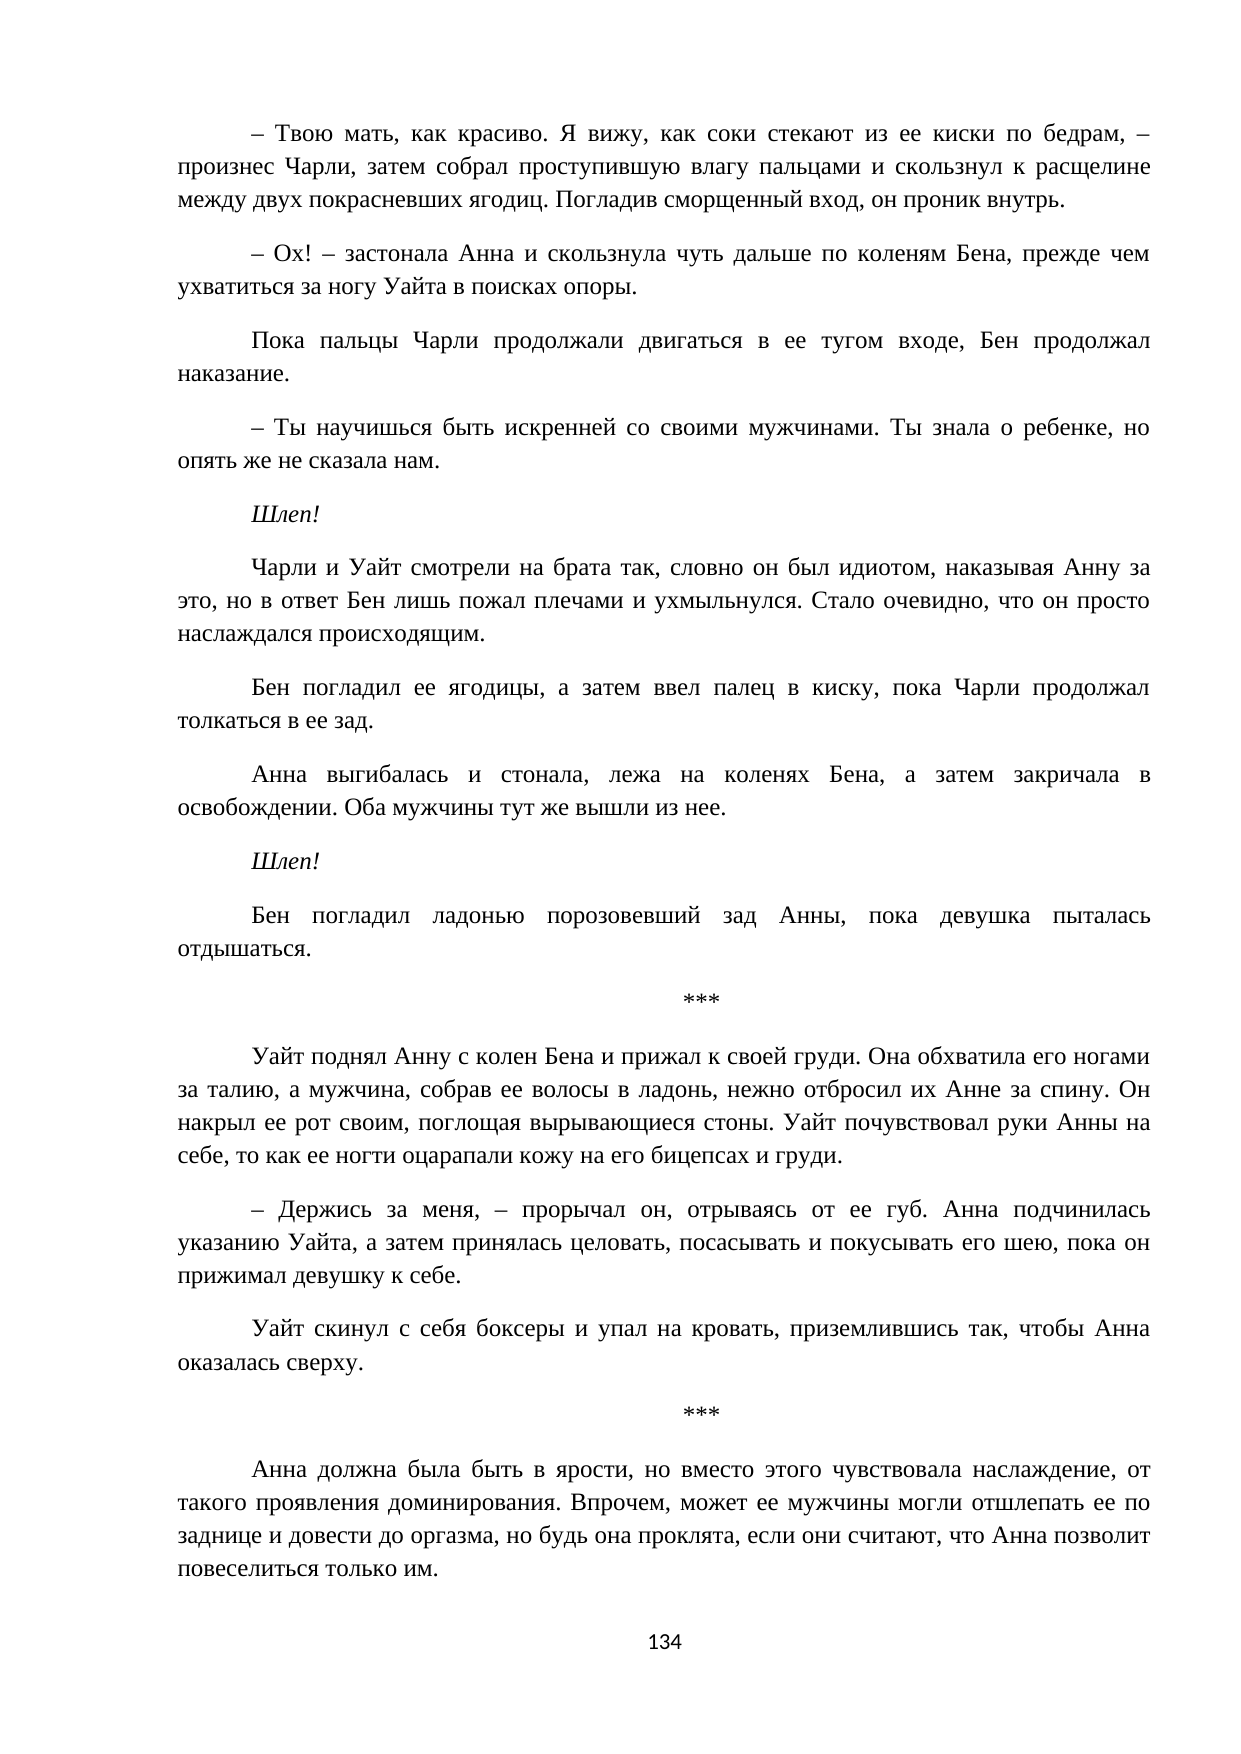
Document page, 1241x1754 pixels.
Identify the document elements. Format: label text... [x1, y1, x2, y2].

text Шлеп! [177, 846, 1152, 875]
text Анна выгибалась и стонала, лежа на коленях Бена, а затем закричала в освобождении. Оба мужчины тут же вышли из нее. [177, 759, 1152, 821]
text – Твою мать, как красиво. Я вижу, как соки стекают из ее киски по бедрам, – произнес Чарли, затем собрал проступившую влагу пальцами и скользнул к расщелине между двух покрасневших ягодиц. Погладив сморщенный вход, он проник внутрь. [177, 118, 1152, 213]
text – Ты научишься быть искренней со своими мужчинами. Ты знала о ребенке, но опять же не сказала нам. [177, 412, 1152, 473]
text *** [177, 987, 1152, 1016]
text Бен погладил ладонью порозовевший зад Анны, пока девушка пыталась отдышаться. [177, 900, 1152, 962]
text Уайт поднял Анну с колен Бена и прижал к своей груди. Она обхватила его ногами за талию, а мужчина, собрав ее волосы в ладонь, нежно отбросил их Анне за спину. Он накрыл ее рот своим, поглощая вырывающиеся стоны. Уайт почувствовал руки Анны на себе, то как ее ногти оцарапали кожу на его бицепсах и груди. [177, 1041, 1152, 1168]
text – Ох! – застонала Анна и скользнула чуть дальше по коленям Бена, прежде чем ухватиться за ногу Уайта в поисках опоры. [177, 238, 1152, 300]
text – Держись за меня, – прорычал он, отрываясь от ее губ. Анна подчинилась указанию Уайта, а затем принялась целовать, посасывать и покусывать его шею, пока он прижимал девушку к себе. [177, 1194, 1152, 1288]
text Анна должна была быть в ярости, но вместо этого чувствовала наслаждение, от такого проявления доминирования. Впрочем, может ее мужчины могли отшлепать ее по заднице и довести до оргазма, но будь она проклята, если они считают, что Анна позволит повеселиться только им. [177, 1454, 1152, 1582]
text Бен погладил ее ягодицы, а затем ввел палец в киску, пока Чарли продолжал толкаться в ее зад. [177, 672, 1152, 734]
text Шлеп! [177, 499, 1152, 527]
text *** [177, 1400, 1152, 1429]
text Пока пальцы Чарли продолжали двигаться в ее тугом входе, Бен продолжал наказание. [177, 325, 1152, 387]
text Чарли и Уайт смотрели на брата так, словно он был идиотом, наказывая Анну за это, но в ответ Бен лишь пожал плечами и ухмыльнулся. Стало очевидно, что он просто наслаждался происходящим. [177, 552, 1152, 647]
text Уайт скинул с себя боксеры и упал на кровать, приземлившись так, чтобы Анна оказалась сверху. [177, 1313, 1152, 1375]
